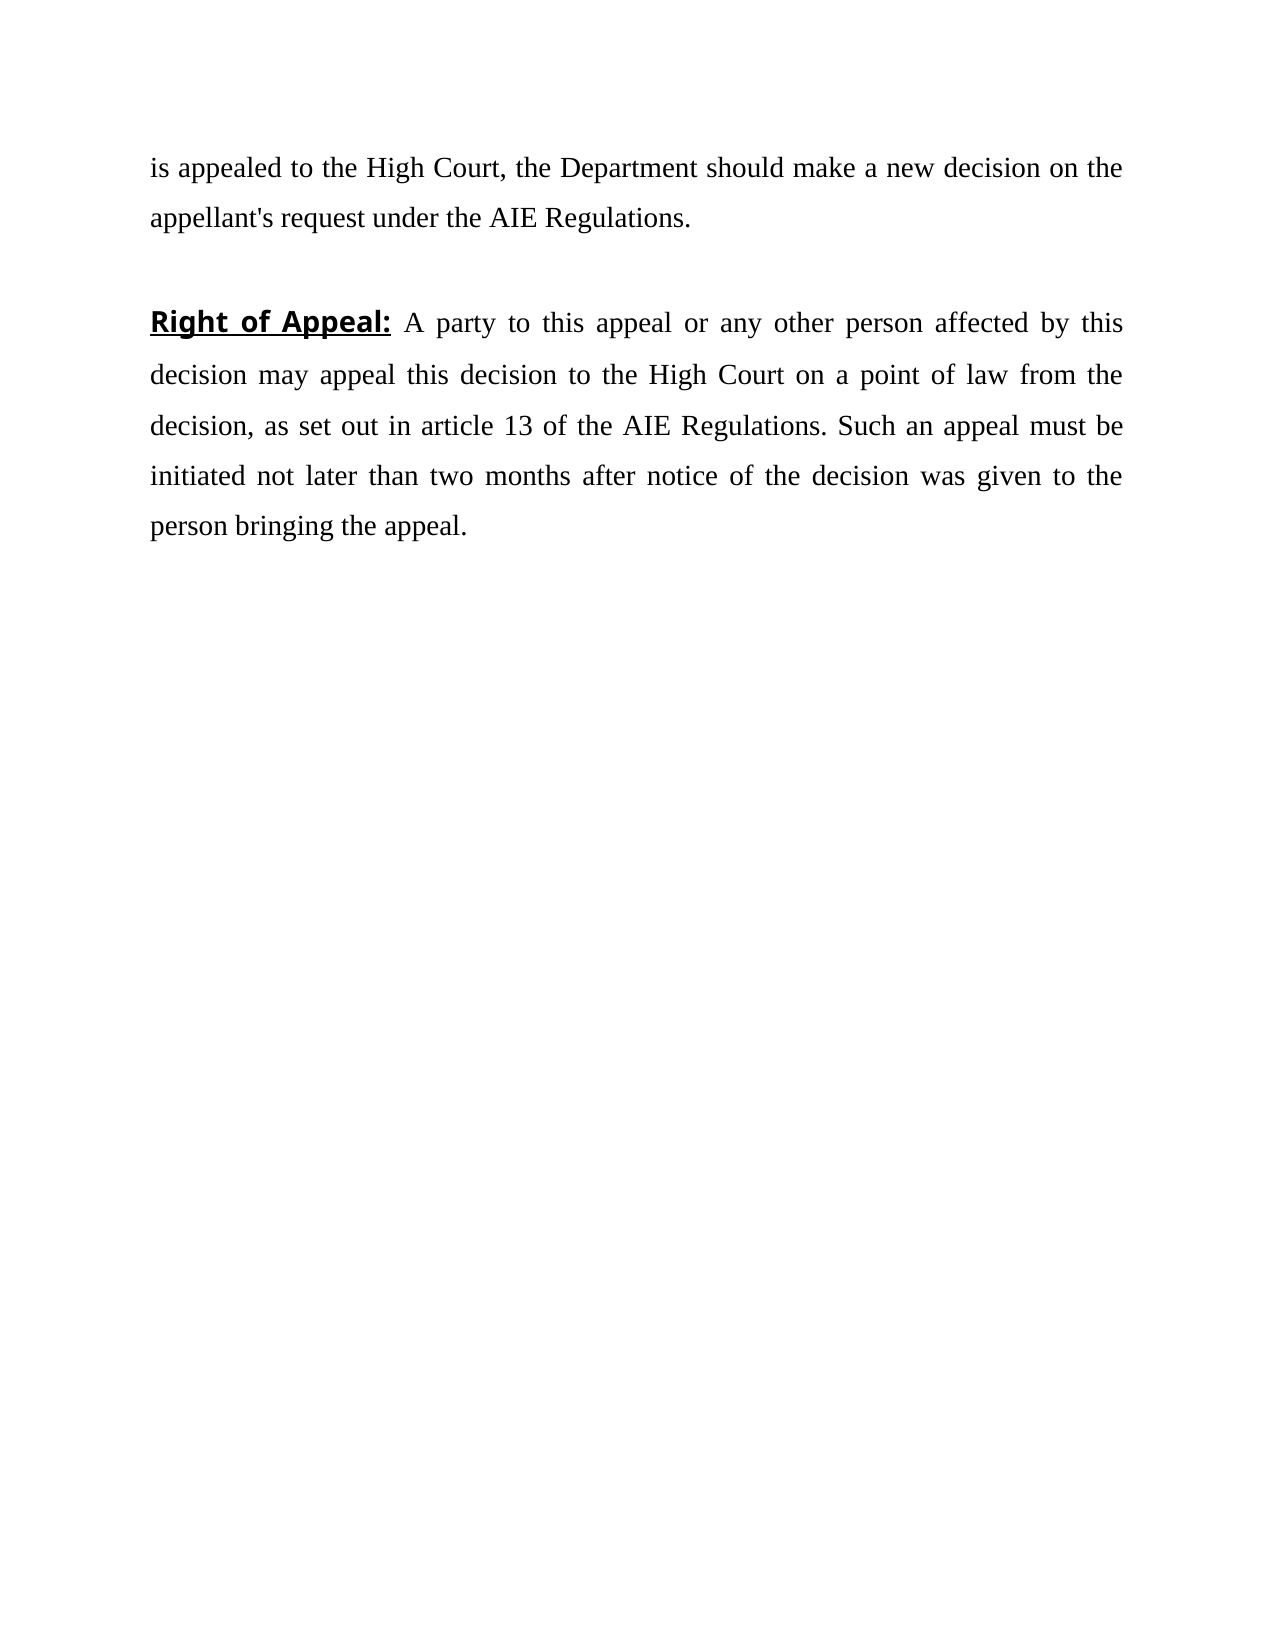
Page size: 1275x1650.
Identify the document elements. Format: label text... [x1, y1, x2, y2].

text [150, 150, 1125, 234]
text Right of Appeal: A party to this appeal or any other person affected by this decision may appeal this decision to the High Court on a point of law from the decision, as set out in article 13 of the AIE Regulations. Such an appeal must be initiated not later than two months after notice of the decision was given to the person bringing the appeal. [150, 301, 1125, 542]
